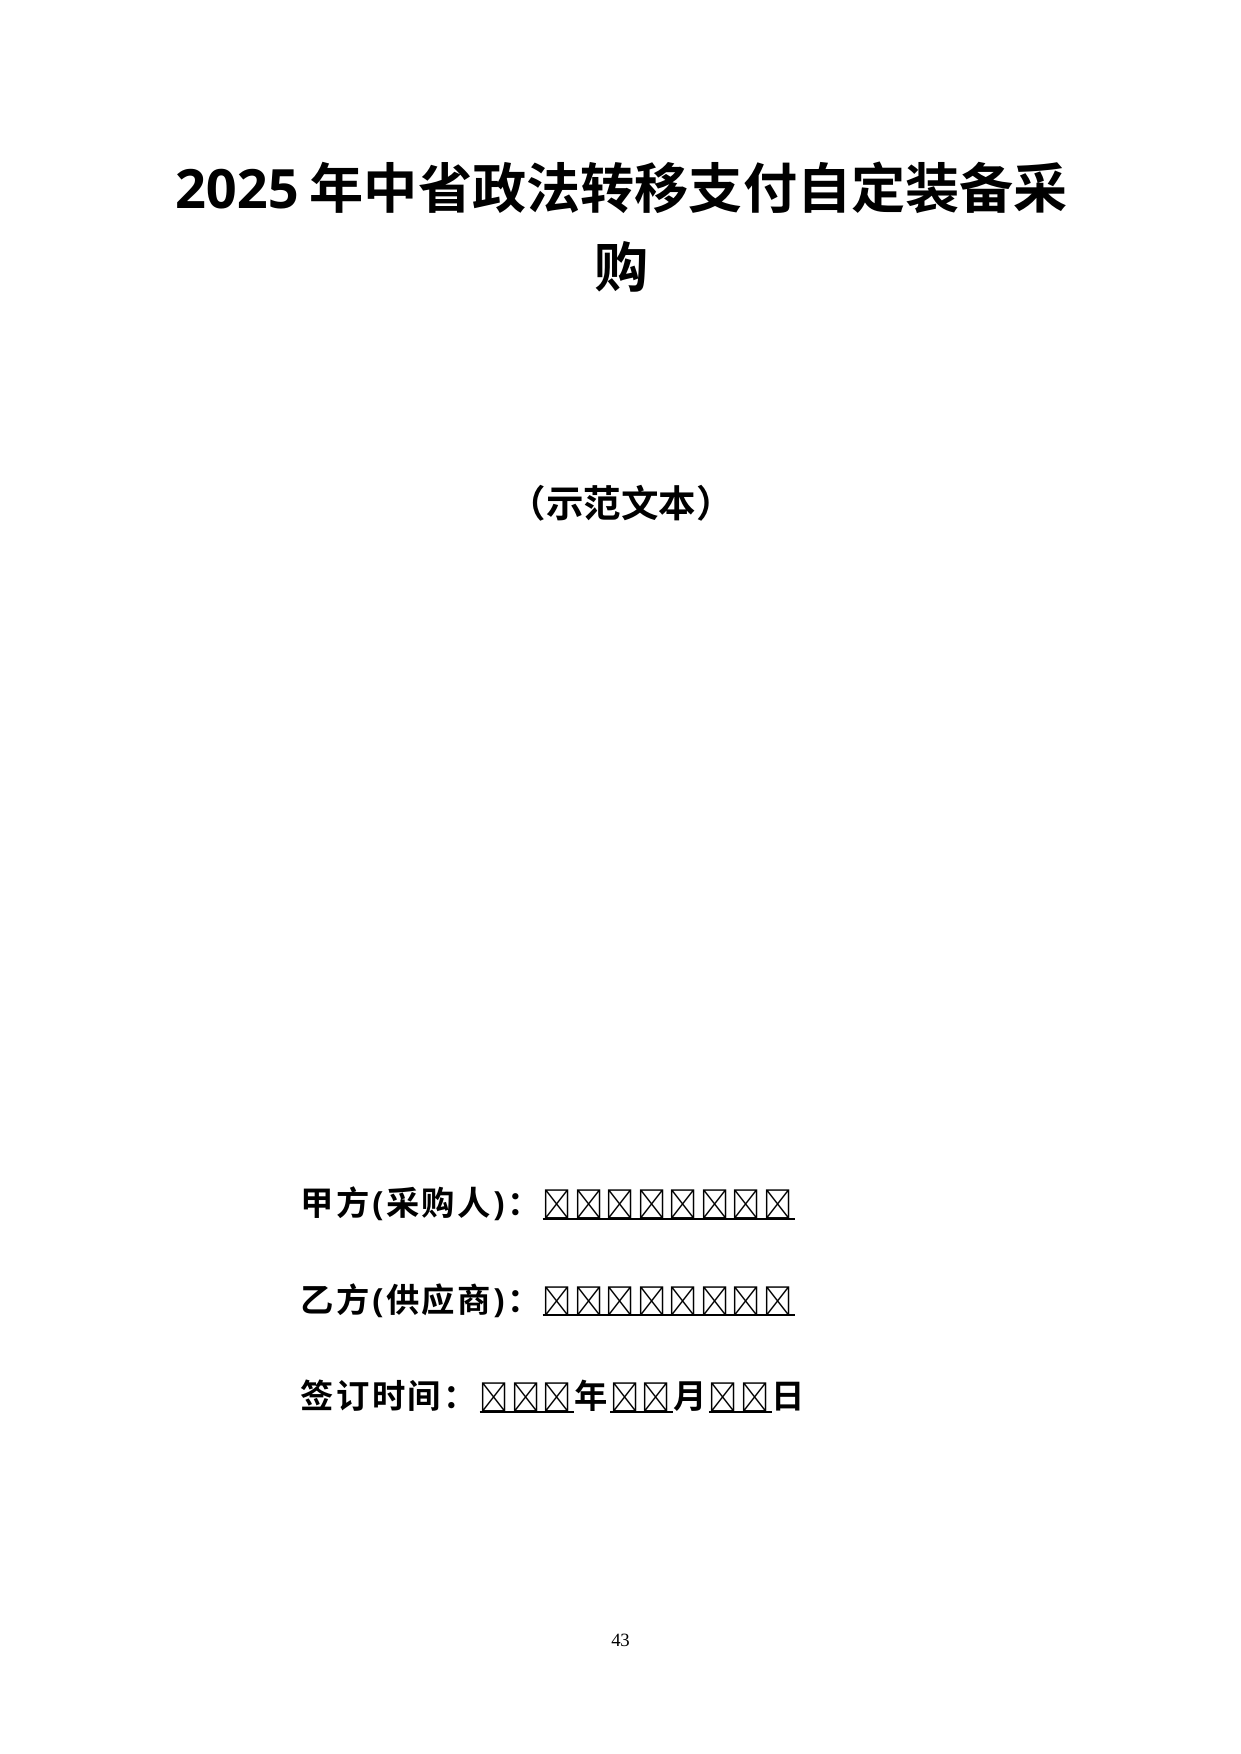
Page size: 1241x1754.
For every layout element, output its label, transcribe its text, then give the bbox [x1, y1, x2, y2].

text （示范文本） [152, 473, 1091, 528]
text 甲方(采购人)： [301, 1177, 1091, 1225]
text 乙方(供应商)： [301, 1273, 1091, 1322]
text 2025年中省政法转移支付自定装备采购 [152, 146, 1091, 303]
text 签订时间：年月日 [301, 1370, 1091, 1418]
